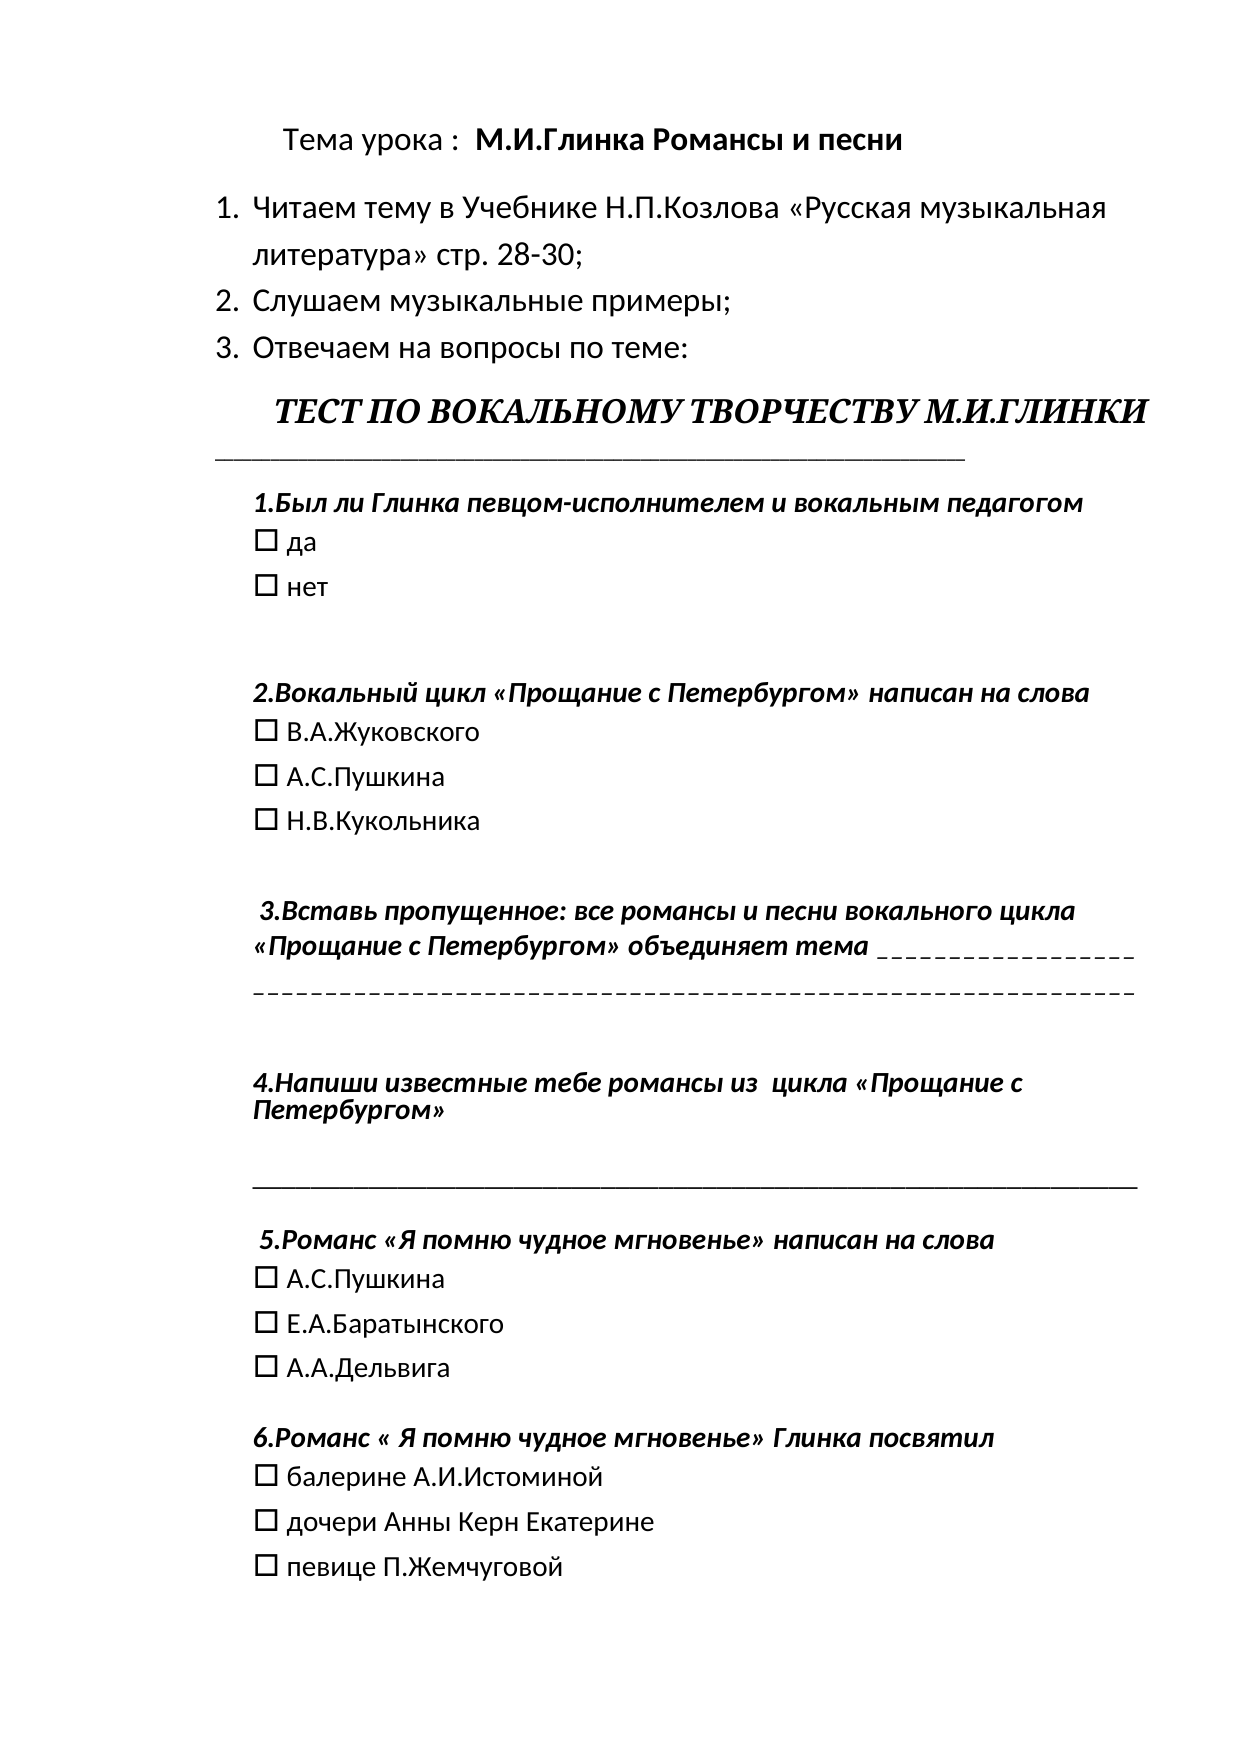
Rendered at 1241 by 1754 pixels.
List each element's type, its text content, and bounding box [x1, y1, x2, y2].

list Отвечаем на вопросы по теме: [215, 326, 1152, 367]
text ТЕСТ ПО ВОКАЛЬНОМУ ТВОРЧЕСТВУ М.И.ГЛИНКИ _________________________________________________________________________________ [215, 394, 1152, 465]
list 2.Вокальный цикл «Прощание с Петербургом» написан на слова □ В.А.Жуковского □ А.С.Пушкина □ Н.В.Кукольника [252, 679, 1152, 842]
list 6.Романс « Я помню чудное мгновенье» Глинка посвятил □ балерине А.И.Истоминой □ дочери Анны Керн Екатерине □ певице П.Жемчуговой [252, 1425, 1152, 1588]
list 4.Напиши известные тебе романсы из цикла «Прощание с Петербургом» [252, 1070, 1152, 1127]
list Читаем тему в Учебнике Н.П.Козлова «Русская музыкальная литература» стр. 28-30; [215, 186, 1152, 273]
text Тема урока : М.И.Глинка Романсы и песни [177, 118, 1152, 159]
text 3.Вставь пропущенное: все романсы и песни вокального цикла «Прощание с Петербургом» объединяет тема __________________ [252, 892, 1152, 963]
list 5.Романс «Я помню чудное мгновенье» написан на слова □ А.С.Пушкина □ Е.А.Баратынского □ А.А.Дельвига [252, 1227, 1152, 1389]
list 1.Был ли Глинка певцом-исполнителем и вокальным педагогом □ да □ нет [252, 490, 1152, 608]
text _____________________________________________________________ [252, 963, 1152, 999]
list _____________________________________________________________ [252, 1162, 1152, 1191]
list Слушаем музыкальные примеры; [215, 279, 1152, 320]
